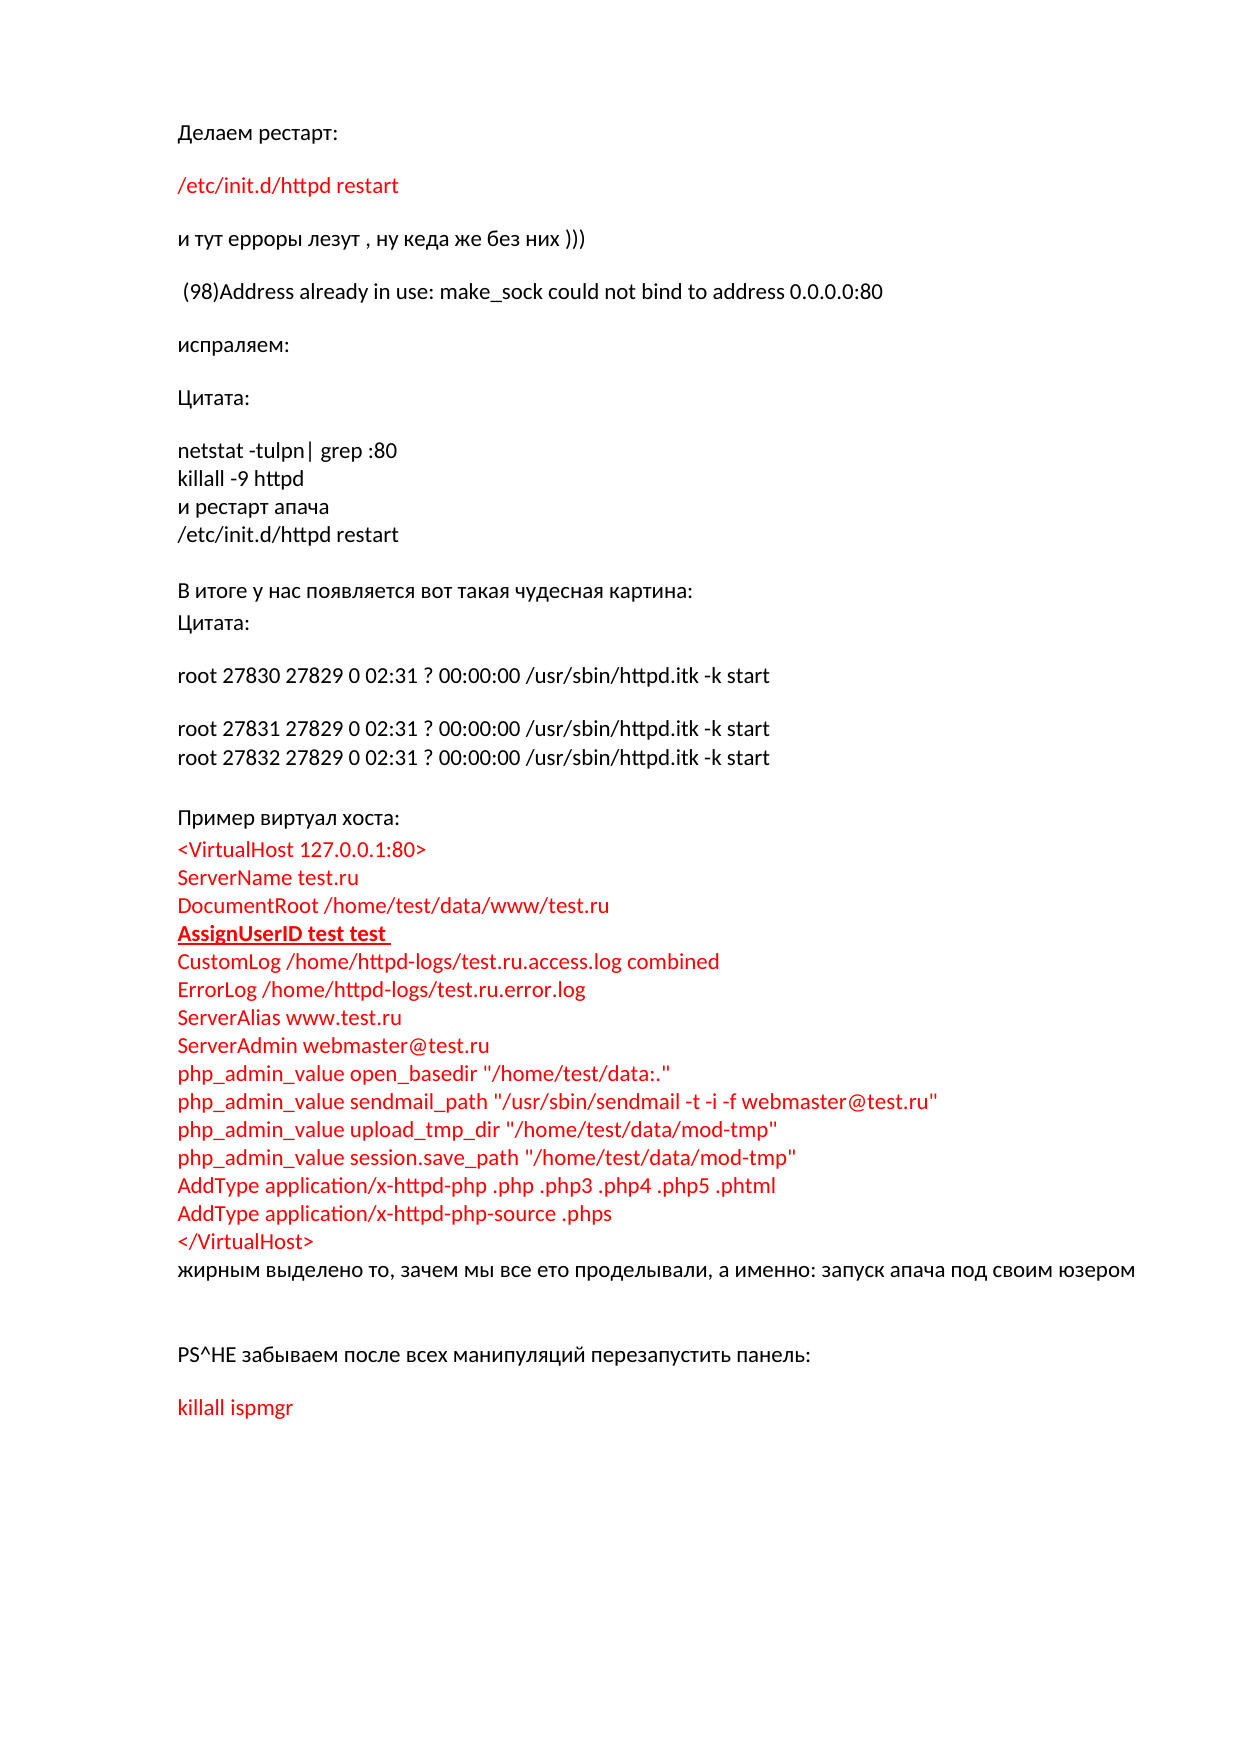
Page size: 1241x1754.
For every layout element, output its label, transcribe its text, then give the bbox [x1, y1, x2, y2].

text Цитата: [177, 608, 1152, 637]
text AddType application/x-httpd-php .php .php3 .php4 .php5 .phtml [177, 1171, 1152, 1199]
text и рестарт апача [177, 492, 1152, 520]
text DocumentRoot /home/test/data/www/test.ru [177, 891, 1152, 919]
text и тут ерроры лезут , ну кeда же без них ))) [177, 224, 1152, 252]
text ServerName test.ru [177, 863, 1152, 891]
text PS^НЕ забываем после всех манипуляций перезапустить панель: [177, 1341, 1152, 1368]
text Пример виртуал хоста: [177, 803, 1152, 831]
text Делаем рестарт: [177, 118, 1152, 146]
text жирным выделено то, зачем мы все ето проделывали, а именно: запуск апача под своим юзером [177, 1255, 1152, 1283]
text ErrorLog /home/httpd-logs/test.ru.error.log [177, 975, 1152, 1003]
text killall ispmgr [177, 1393, 1152, 1422]
text <VirtualHost 127.0.0.1:80> [177, 835, 1152, 863]
text испраляем: [177, 330, 1152, 358]
text CustomLog /home/httpd-logs/test.ru.access.log combined [177, 947, 1152, 975]
text AddType application/x-httpd-php-source .phps [177, 1199, 1152, 1227]
text Цитата: [177, 383, 1152, 411]
text ServerAdmin webmaster@test.ru [177, 1031, 1152, 1059]
text AssignUserID test test [177, 919, 1152, 947]
text killall -9 httpd [177, 464, 1152, 492]
text php_admin_value sendmail_path "/usr/sbin/sendmail -t -i -f webmaster@test.ru" [177, 1087, 1152, 1115]
text root 27832 27829 0 02:31 ? 00:00:00 /usr/sbin/httpd.itk -k start [177, 743, 1152, 771]
text php_admin_value open_basedir "/home/test/data:." [177, 1059, 1152, 1087]
text php_admin_value upload_tmp_dir "/home/test/data/mod-tmp" [177, 1115, 1152, 1143]
text /etc/init.d/httpd restart [177, 520, 1152, 548]
text netstat -tulpn| grep :80 [177, 436, 1152, 464]
text php_admin_value session.save_path "/home/test/data/mod-tmp" [177, 1143, 1152, 1171]
text </VirtualHost> [177, 1227, 1152, 1255]
text В итоге у нас появляется вот такая чудесная картина: [177, 576, 1152, 604]
text root 27830 27829 0 02:31 ? 00:00:00 /usr/sbin/httpd.itk -k start [177, 662, 1152, 689]
text root 27831 27829 0 02:31 ? 00:00:00 /usr/sbin/httpd.itk -k start [177, 714, 1152, 743]
text ServerAlias www.test.ru [177, 1003, 1152, 1031]
text (98)Address already in use: make_sock could not bind to address 0.0.0.0:80 [177, 277, 1152, 305]
text /etc/init.d/httpd restart [177, 171, 1152, 199]
